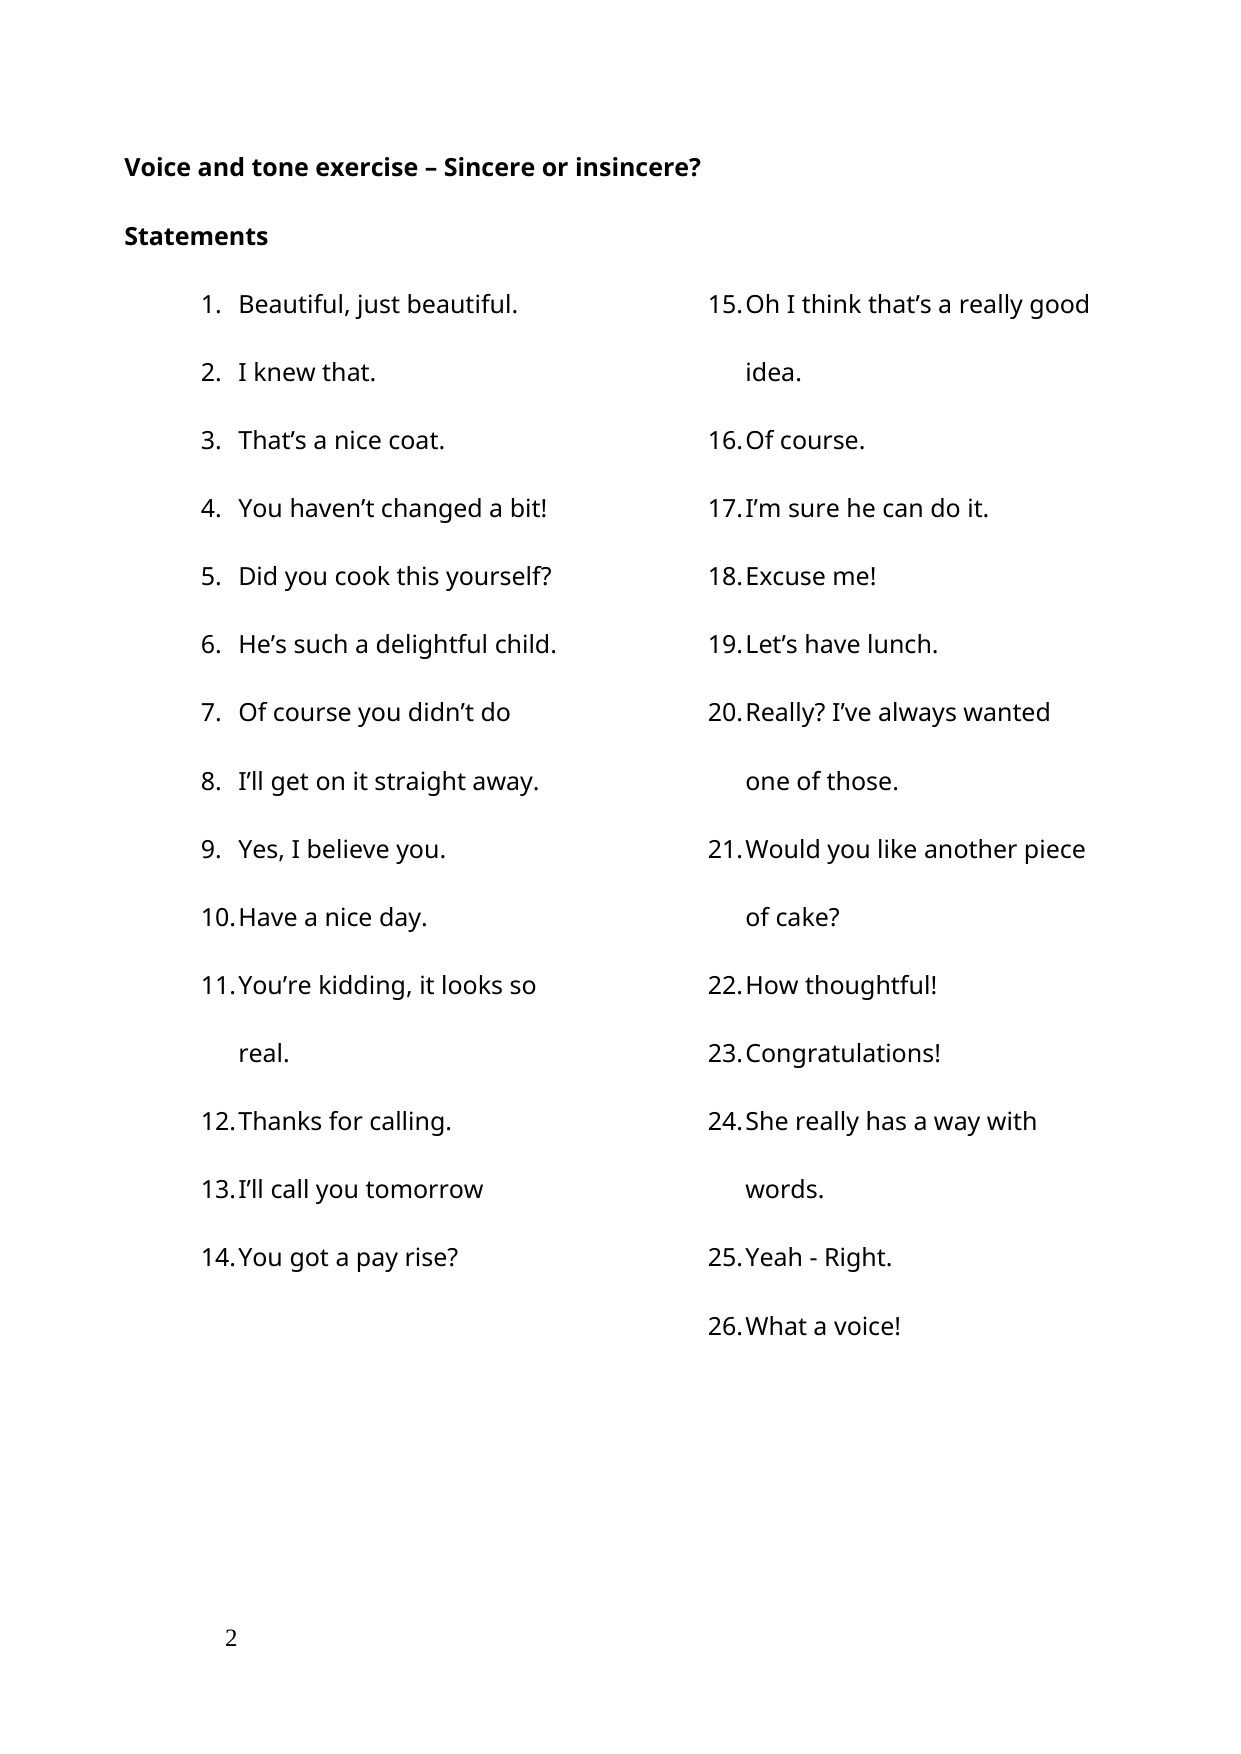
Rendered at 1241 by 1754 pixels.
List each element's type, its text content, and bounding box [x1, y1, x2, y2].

list I’ll get on it straight away. [201, 763, 590, 797]
list I’ll call you tomorrow [201, 1172, 590, 1206]
list She really has a way with words. [708, 1104, 1097, 1206]
list Let’s have lunch. [708, 627, 1097, 661]
list You haven’t changed a bit! [201, 491, 590, 525]
list Yes, I believe you. [201, 831, 590, 865]
list What a voice! [708, 1308, 1097, 1342]
list Statements [124, 218, 1097, 252]
list I’m sure he can do it. [708, 491, 1097, 525]
list You’re kidding, it looks so real. [201, 967, 590, 1070]
list Would you like another piece of cake? [708, 831, 1097, 933]
list Thanks for calling. [201, 1104, 590, 1138]
list Voice and tone exercise – Sincere or insincere? [124, 150, 1097, 184]
list Congratulations! [708, 1036, 1097, 1070]
list Excuse me! [708, 559, 1097, 593]
list Of course. [708, 422, 1097, 457]
list Have a nice day. [201, 899, 590, 933]
list How thoughtful! [708, 967, 1097, 1002]
list I knew that. [201, 354, 590, 388]
list Oh I think that’s a really good idea. [708, 286, 1097, 388]
list Of course you didn’t do [201, 695, 590, 729]
list Really? I’ve always wanted one of those. [708, 695, 1097, 797]
list Yeah - Right. [708, 1240, 1097, 1274]
list Did you cook this yourself? [201, 559, 590, 593]
list He’s such a delightful child. [201, 627, 590, 661]
list Beautiful, just beautiful. [201, 286, 590, 320]
list You got a pay rise? [201, 1240, 590, 1274]
list That’s a nice coat. [201, 422, 590, 457]
